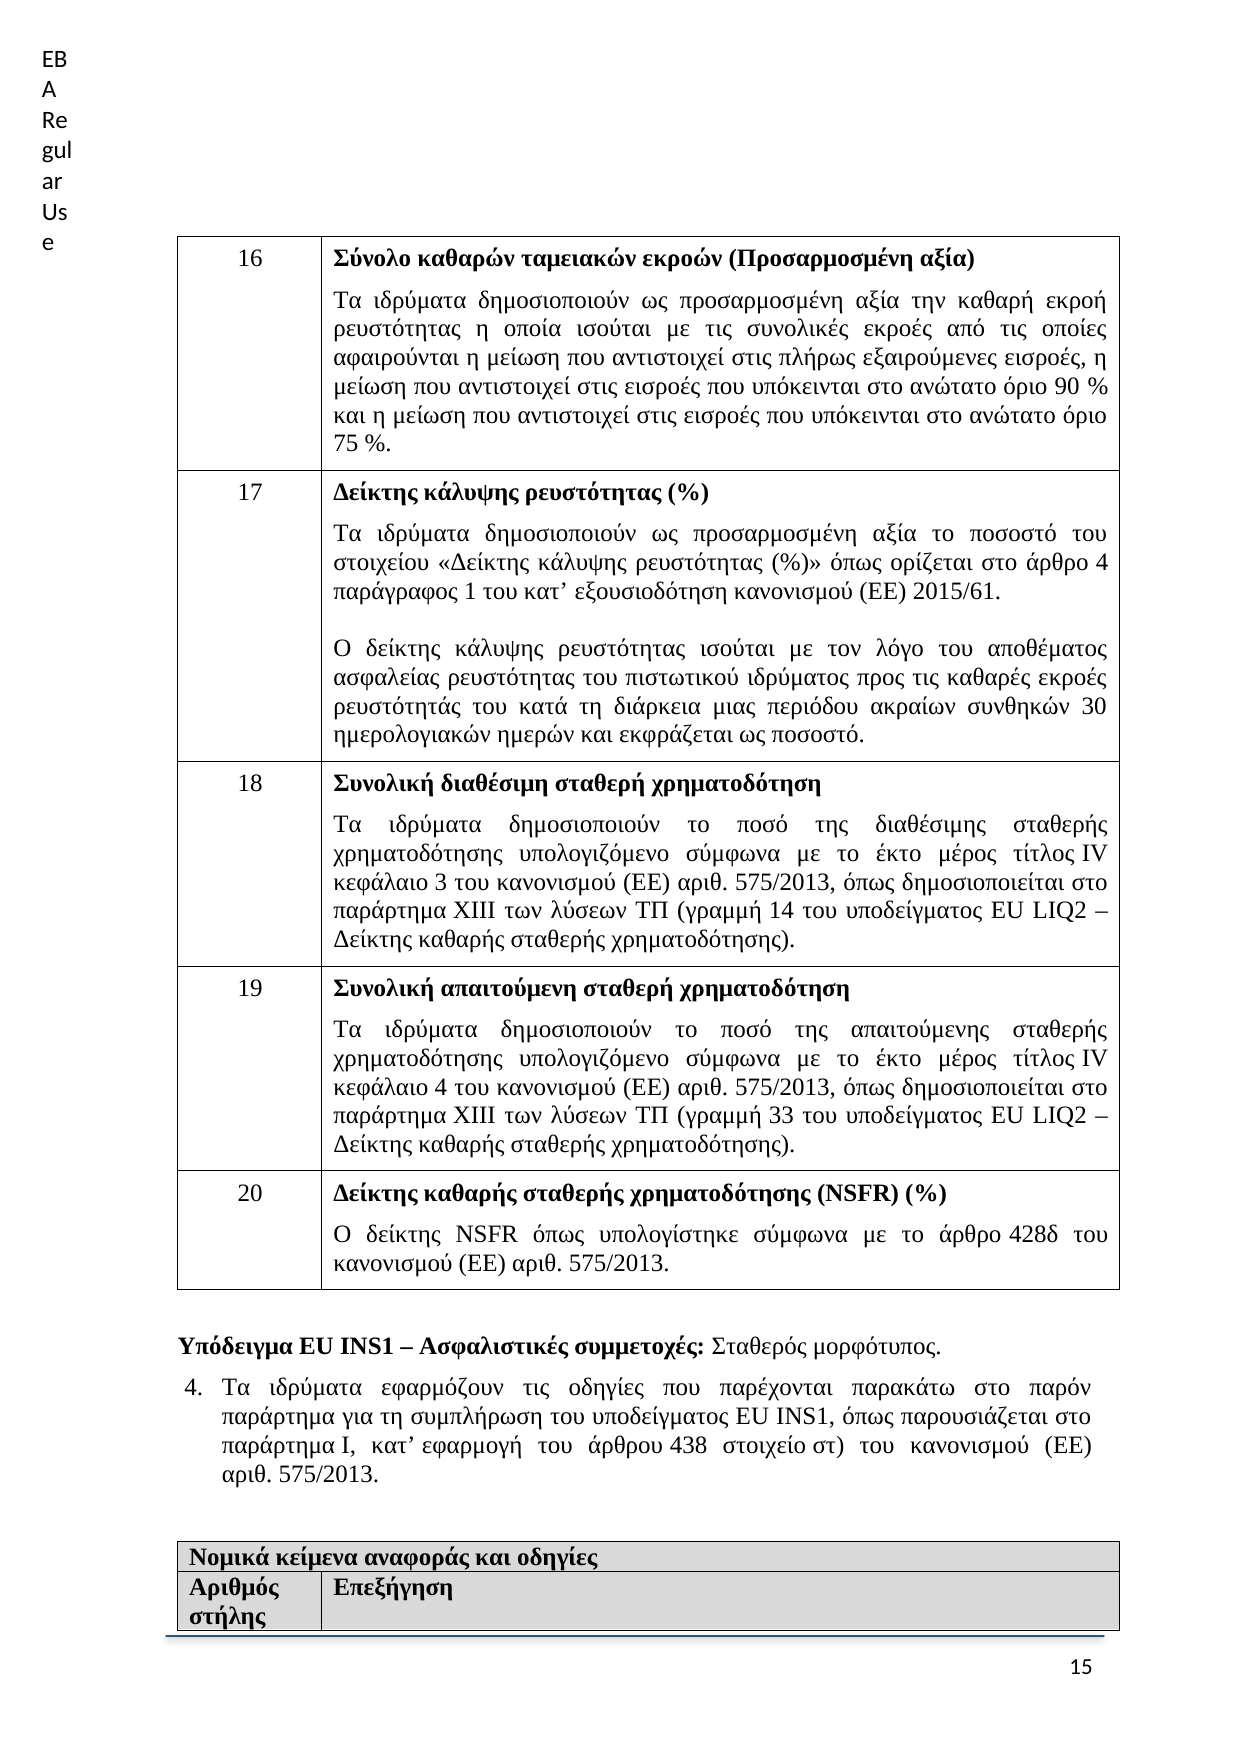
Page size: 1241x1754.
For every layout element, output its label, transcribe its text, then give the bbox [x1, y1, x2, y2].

table_cell Συνολική απαιτούμενη σταθερή χρηματοδότηση Τα ιδρύματα δημοσιοποιούν το ποσό της απαιτούμενης σταθερής χρηματοδότησης υπολογιζόμενο σύμφωνα με το έκτο μέρος τίτλος IV κεφάλαιο 4 του κανονισμού (ΕΕ) αριθ. 575/2013, όπως δημοσιοποιείται στο παράρτημα XIII των λύσεων ΤΠ (γραμμή 33 του υποδείγματος EU LIQ2 – Δείκτης καθαρής σταθερής χρηματοδότησης). [322, 967, 1119, 1170]
table_cell Σύνολο καθαρών ταμειακών εκροών (Προσαρμοσμένη αξία) Τα ιδρύματα δημοσιοποιούν ως προσαρμοσμένη αξία την καθαρή εκροή ρευστότητας η οποία ισούται με τις συνολικές εκροές από τις οποίες αφαιρούνται η μείωση που αντιστοιχεί στις πλήρως εξαιρούμενες εισροές, η μείωση που αντιστοιχεί στις εισροές που υπόκεινται στο ανώτατο όριο 90 % και η μείωση που αντιστοιχεί στις εισροές που υπόκεινται στο ανώτατο όριο 75 %. [322, 237, 1119, 470]
table_cell 17 [178, 471, 321, 761]
table_cell 20 [178, 1171, 321, 1289]
table_header Νομικά κείμενα αναφοράς και οδηγίες [178, 1542, 1119, 1571]
title Τα ιδρύματα εφαρμόζουν τις οδηγίες που παρέχονται παρακάτω στο παρόν παράρτημα για τη συμπλήρωση του υποδείγματος EU INS1, όπως παρουσιάζεται στο παράρτημα I, κατ’ εφαρμογή του άρθρου 438 στοιχείο στ) του κανονισμού (ΕΕ) αριθ. 575/2013. [184, 1372, 1092, 1487]
table_cell 18 [178, 762, 321, 966]
table_cell Αριθμός στήλης [178, 1572, 321, 1629]
table_cell 19 [178, 967, 321, 1170]
table_cell Δείκτης καθαρής σταθερής χρηματοδότησης (NSFR) (%) Ο δείκτης NSFR όπως υπολογίστηκε σύμφωνα με το άρθρο 428δ του κανονισμού (ΕΕ) αριθ. 575/2013. [322, 1171, 1119, 1289]
table_cell 16 [178, 237, 321, 470]
table_cell Συνολική διαθέσιμη σταθερή χρηματοδότηση Τα ιδρύματα δημοσιοποιούν το ποσό της διαθέσιμης σταθερής χρηματοδότησης υπολογιζόμενο σύμφωνα με το έκτο μέρος τίτλος IV κεφάλαιο 3 του κανονισμού (ΕΕ) αριθ. 575/2013, όπως δημοσιοποιείται στο παράρτημα XIII των λύσεων ΤΠ (γραμμή 14 του υποδείγματος EU LIQ2 – Δείκτης καθαρής σταθερής χρηματοδότησης). [322, 762, 1119, 966]
text Υπόδειγμα EU INS1 – Ασφαλιστικές συμμετοχές: Σταθερός μορφότυπος. [177, 1331, 1092, 1360]
table_cell Δείκτης κάλυψης ρευστότητας (%) Τα ιδρύματα δημοσιοποιούν ως προσαρμοσμένη αξία το ποσοστό του στοιχείου «Δείκτης κάλυψης ρευστότητας (%)» όπως ορίζεται στο άρθρο 4 παράγραφος 1 του κατ’ εξουσιοδότηση κανονισμού (ΕΕ) 2015/61. Ο δείκτης κάλυψης ρευστότητας ισούται με τον λόγο του αποθέματος ασφαλείας ρευστότητας του πιστωτικού ιδρύματος προς τις καθαρές εκροές ρευστότητάς του κατά τη διάρκεια μιας περιόδου ακραίων συνθηκών 30 ημερολογιακών ημερών και εκφράζεται ως ποσοστό. [322, 471, 1119, 761]
table_cell Επεξήγηση [322, 1572, 1119, 1629]
